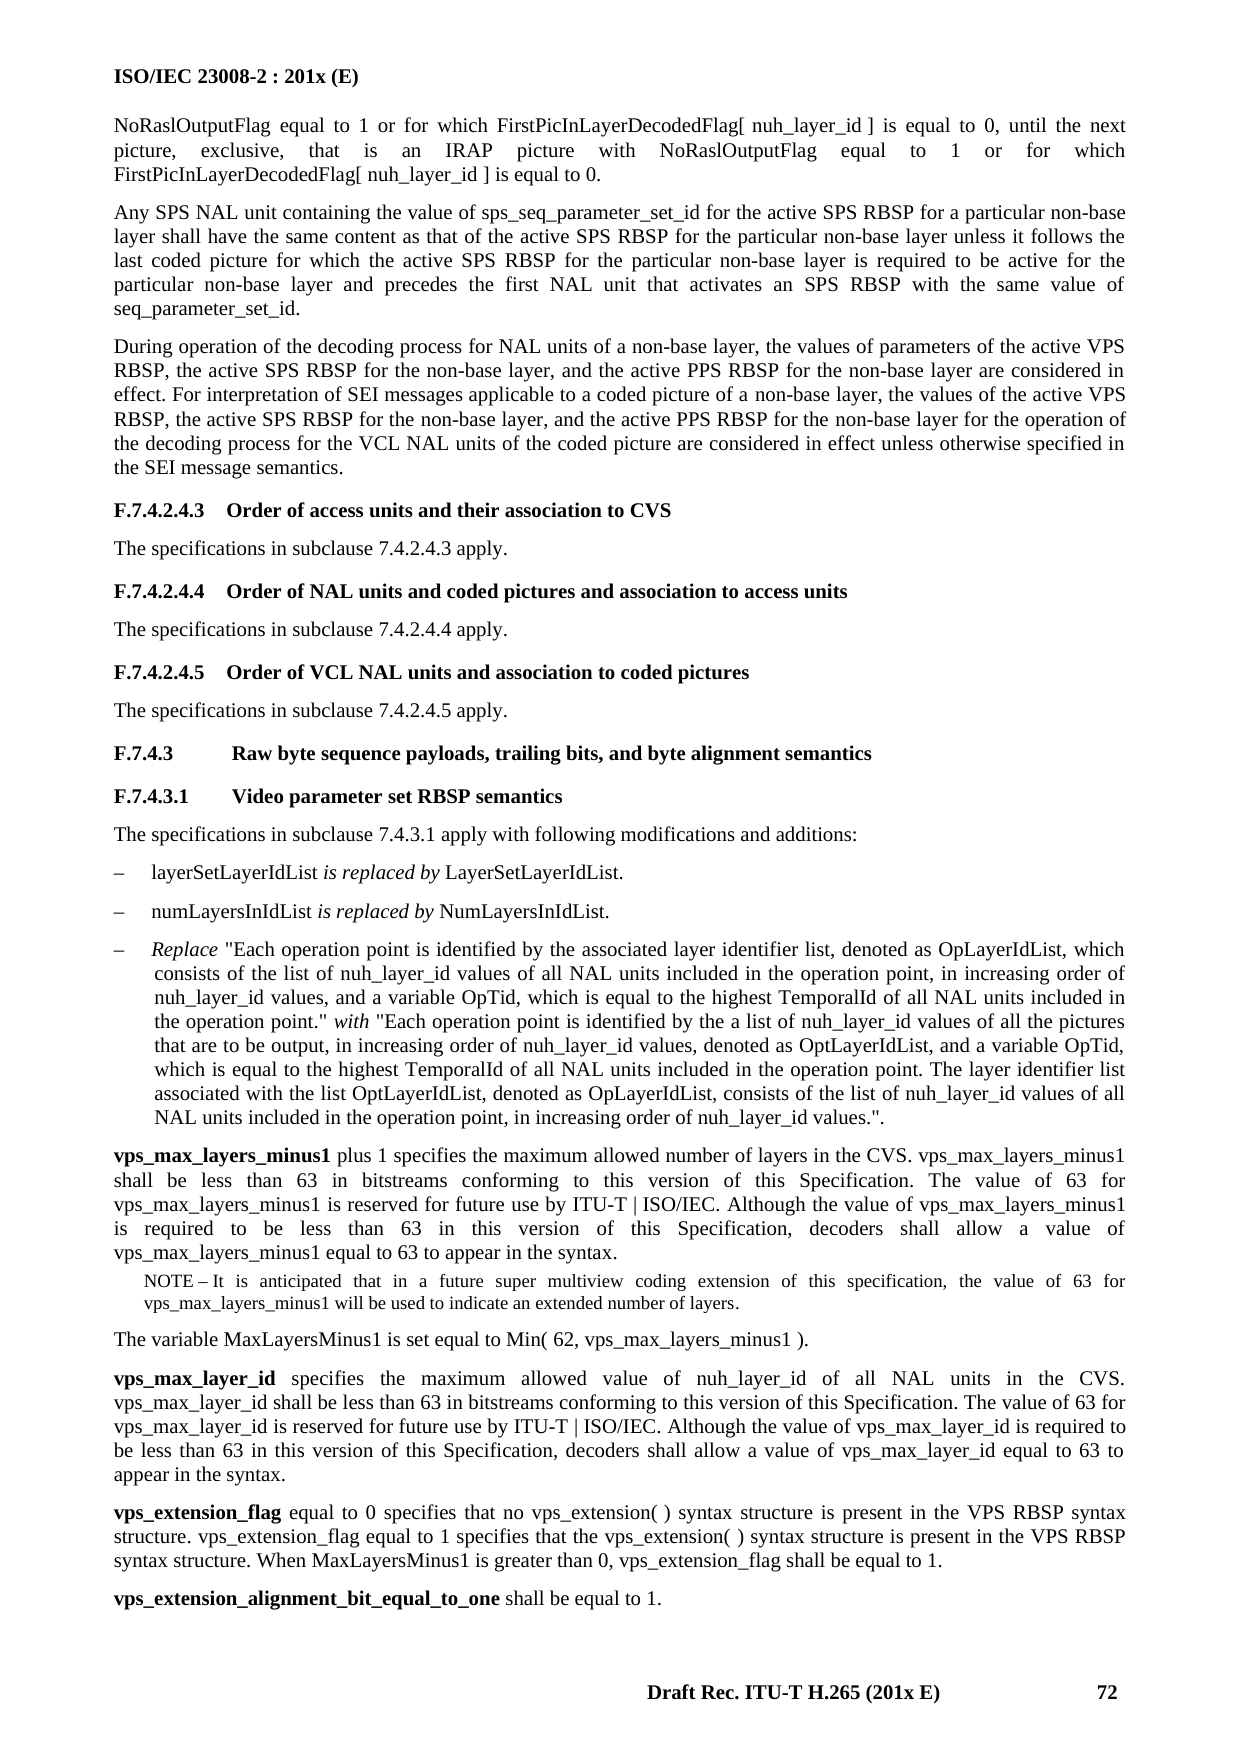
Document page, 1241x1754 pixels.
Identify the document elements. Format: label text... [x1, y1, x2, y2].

text NOTE – It is anticipated that in a future super multiview coding extension of this specification, the value of 63 for vps_max_layers_minus1 will be used to indicate an extended number of layers. [143, 1270, 1127, 1313]
list Raw byte sequence payloads, trailing bits, and byte alignment semantics [113, 741, 1127, 765]
text The specifications in subclause 7.4.2.4.3 apply. [113, 536, 1127, 560]
list Video parameter set RBSP semantics [113, 784, 1127, 808]
text The specifications in subclause 7.4.2.4.5 apply. [113, 698, 1127, 722]
text During operation of the decoding process for NAL units of a non-base layer, the values of parameters of the active VPS RBSP, the active SPS RBSP for the non-base layer, and the active PPS RBSP for the non-base layer are considered in effect. For interpretation of SEI messages applicable to a coded picture of a non-base layer, the values of the active VPS RBSP, the active SPS RBSP for the non-base layer, and the active PPS RBSP for the non-base layer for the operation of the decoding process for the VCL NAL units of the coded picture are considered in effect unless otherwise specified in the SEI message semantics. [113, 334, 1127, 479]
text vps_max_layers_minus1 plus 1 specifies the maximum allowed number of layers in the CVS. vps_max_layers_minus1 shall be less than 63 in bitstreams conforming to this version of this Specification. The value of 63 for vps_max_layers_minus1 is reserved for future use by ITU-T | ISO/IEC. Although the value of vps_max_layers_minus1 is required to be less than 63 in this version of this Specification, decoders shall allow a value of vps_max_layers_minus1 equal to 63 to appear in the syntax. [113, 1143, 1127, 1264]
list Order of access units and their association to CVS [113, 497, 1127, 522]
list Order of NAL units and coded pictures and association to access units [113, 579, 1127, 603]
list layerSetLayerIdList is replaced by LayerSetLayerIdList. [113, 860, 1127, 884]
list Replace "Each operation point is identified by the associated layer identifier list, denoted as OpLayerIdList, which consists of the list of nuh_layer_id values of all NAL units included in the operation point, in increasing order of nuh_layer_id values, and a variable OpTid, which is equal to the highest TemporalId of all NAL units included in the operation point." with "Each operation point is identified by the a list of nuh_layer_id values of all the pictures that are to be output, in increasing order of nuh_layer_id values, denoted as OptLayerIdList, and a variable OpTid, which is equal to the highest TemporalId of all NAL units included in the operation point. The layer identifier list associated with the list OptLayerIdList, denoted as OpLayerIdList, consists of the list of nuh_layer_id values of all NAL units included in the operation point, in increasing order of nuh_layer_id values.". [113, 937, 1127, 1129]
list numLayersInIdList is replaced by NumLayersInIdList. [113, 898, 1127, 923]
text The specifications in subclause 7.4.3.1 apply with following modifications and additions: [113, 822, 1127, 846]
text vps_extension_alignment_bit_equal_to_one shall be equal to 1. [113, 1586, 1127, 1610]
text vps_extension_flag equal to 0 specifies that no vps_extension( ) syntax structure is present in the VPS RBSP syntax structure. vps_extension_flag equal to 1 specifies that the vps_extension( ) syntax structure is present in the VPS RBSP syntax structure. When MaxLayersMinus1 is greater than 0, vps_extension_flag shall be equal to 1. [113, 1500, 1127, 1572]
list Order of VCL NAL units and association to coded pictures [113, 660, 1127, 684]
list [113, 113, 1127, 186]
list vps_max_layer_id specifies the maximum allowed value of nuh_layer_id of all NAL units in the CVS. vps_max_layer_id shall be less than 63 in bitstreams conforming to this version of this Specification. The value of 63 for vps_max_layer_id is reserved for future use by ITU-T | ISO/IEC. Although the value of vps_max_layer_id is required to be less than 63 in this version of this Specification, decoders shall allow a value of vps_max_layer_id equal to 63 to appear in the syntax. [113, 1366, 1127, 1486]
text The variable MaxLayersMinus1 is set equal to Min( 62, vps_max_layers_minus1 ). [113, 1327, 1127, 1351]
list Any SPS NAL unit containing the value of sps_seq_parameter_set_id for the active SPS RBSP for a particular non-base layer shall have the same content as that of the active SPS RBSP for the particular non-base layer unless it follows the last coded picture for which the active SPS RBSP for the particular non-base layer is required to be active for the particular non-base layer and precedes the first NAL unit that activates an SPS RBSP with the same value of seq_parameter_set_id. [113, 200, 1127, 320]
text The specifications in subclause 7.4.2.4.4 apply. [113, 617, 1127, 641]
